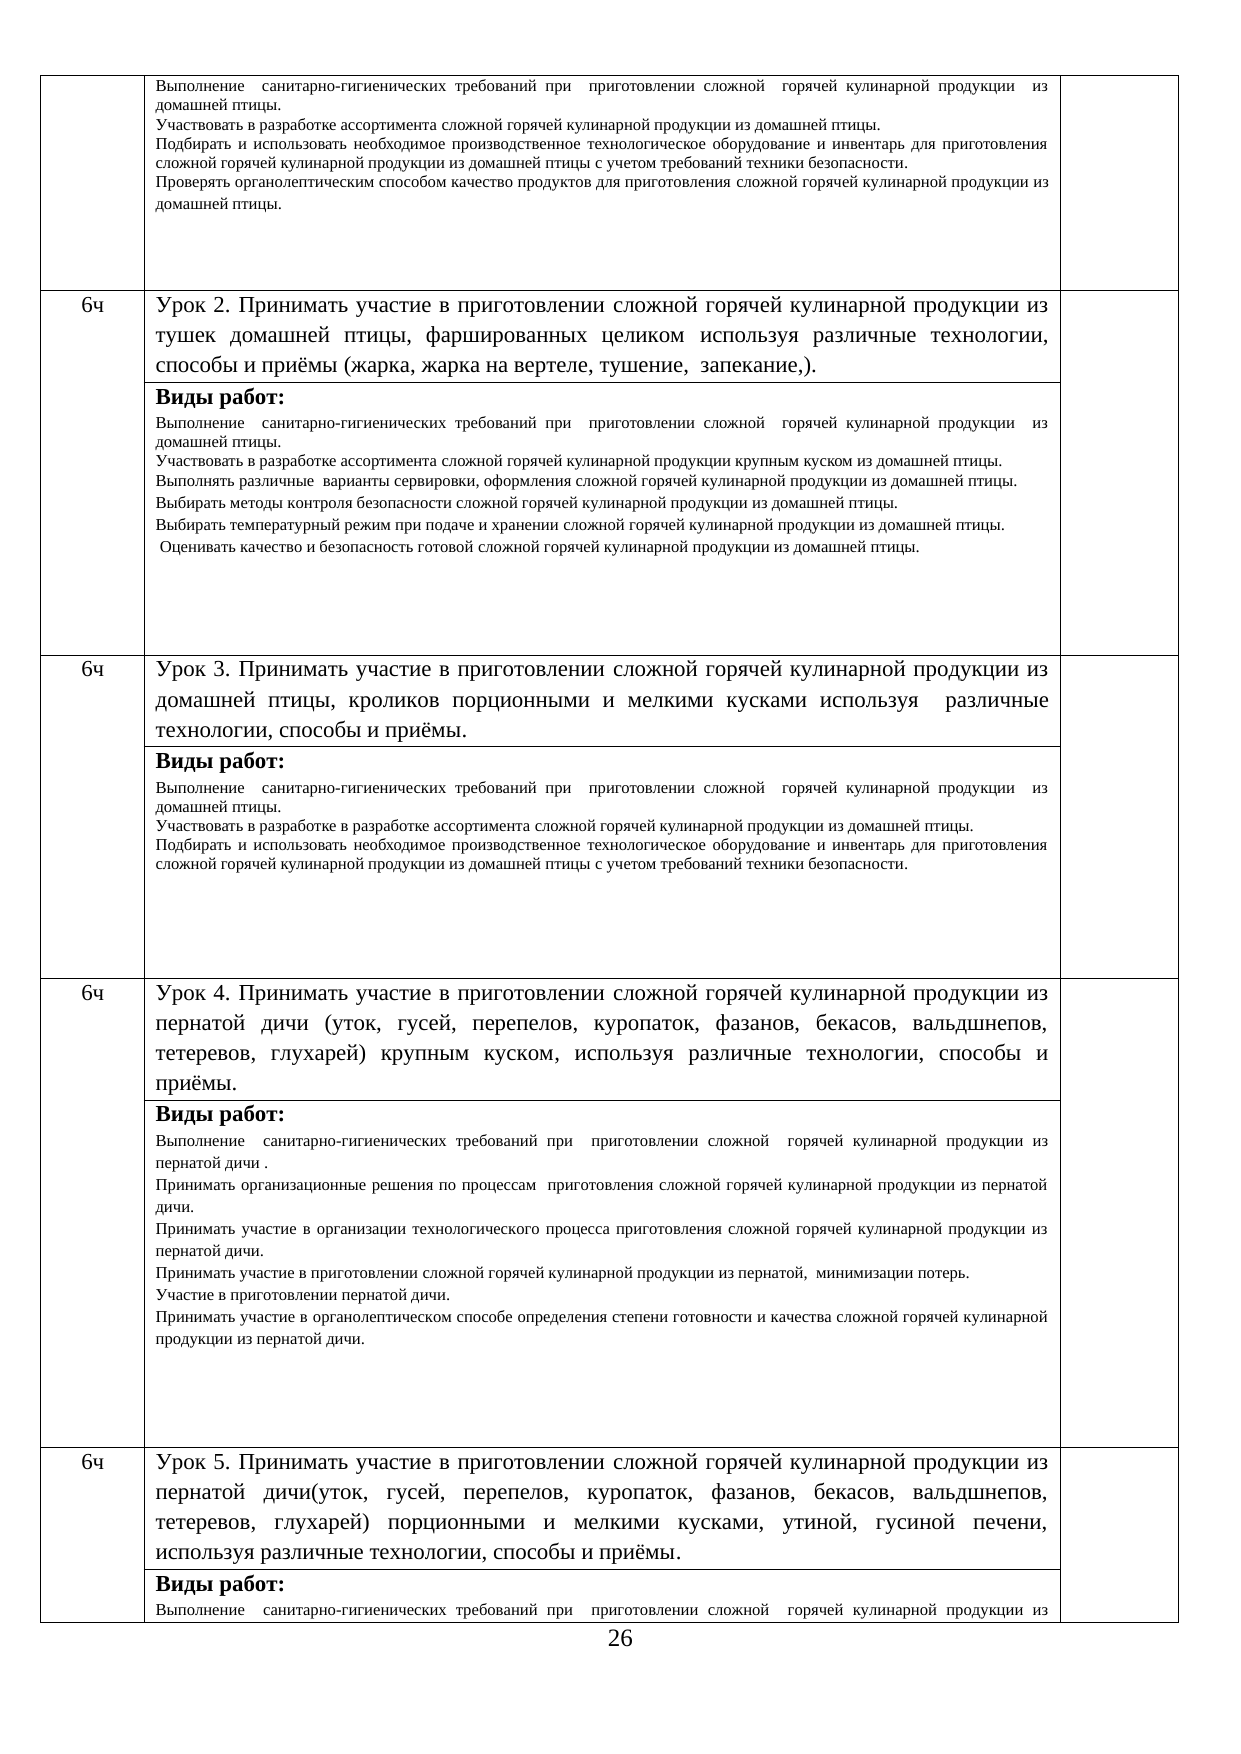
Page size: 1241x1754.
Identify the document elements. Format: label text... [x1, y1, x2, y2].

table_cell 6ч [41, 979, 144, 1447]
table_cell [1061, 291, 1178, 654]
table_cell [1061, 1448, 1178, 1622]
table_cell Урок 5. Принимать участие в приготовлении сложной горячей кулинарной продукции из пернатой дичи(уток, гусей, перепелов, куропаток, фазанов, бекасов, вальдшнепов, тетеревов, глухарей) порционными и мелкими кусками, утиной, гусиной печени, используя различные технологии, способы и приёмы. [145, 1448, 1060, 1568]
table_cell 6ч [41, 291, 144, 654]
table_cell [1061, 979, 1178, 1447]
table_cell Виды работ: Выполнение санитарно-гигиенических требований при приготовлении сложной горячей кулинарной продукции из домашней птицы. Участвовать в разработке ассортимента сложной горячей кулинарной продукции крупным куском из домашней птицы. Выполнять различные варианты сервировки, оформления сложной горячей кулинарной продукции из домашней птицы. Выбирать методы контроля безопасности сложной горячей кулинарной продукции из домашней птицы. Выбирать температурный режим при подаче и хранении сложной горячей кулинарной продукции из домашней птицы. Оценивать качество и безопасность готовой сложной горячей кулинарной продукции из домашней птицы. [145, 383, 1060, 654]
table_cell 6ч [41, 656, 144, 978]
table_cell 6ч [41, 1448, 144, 1622]
table_cell Виды работ: Выполнение санитарно-гигиенических требований при приготовлении сложной горячей кулинарной продукции из домашней птицы. Участвовать в разработке в разработке ассортимента сложной горячей кулинарной продукции из домашней птицы. Подбирать и использовать необходимое производственное технологическое оборудование и инвентарь для приготовления сложной горячей кулинарной продукции из домашней птицы с учетом требований техники безопасности. [145, 747, 1060, 978]
table_cell Виды работ: Выполнение санитарно-гигиенических требований при приготовлении сложной горячей кулинарной продукции из пернатой дичи . Принимать организационные решения по процессам приготовления сложной горячей кулинарной продукции из пернатой дичи. Принимать участие в организации технологического процесса приготовления сложной горячей кулинарной продукции из пернатой дичи. Принимать участие в приготовлении сложной горячей кулинарной продукции из пернатой, минимизации потерь. Участие в приготовлении пернатой дичи. Принимать участие в органолептическом способе определения степени готовности и качества сложной горячей кулинарной продукции из пернатой дичи. [145, 1101, 1060, 1447]
table_cell Урок 4. Принимать участие в приготовлении сложной горячей кулинарной продукции из пернатой дичи (уток, гусей, перепелов, куропаток, фазанов, бекасов, вальдшнепов, тетеревов, глухарей) крупным куском, используя различные технологии, способы и приёмы. [145, 979, 1060, 1099]
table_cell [145, 1570, 1060, 1622]
table_cell [1061, 656, 1178, 978]
table_cell Урок 3. Принимать участие в приготовлении сложной горячей кулинарной продукции из домашней птицы, кроликов порционными и мелкими кусками используя различные технологии, способы и приёмы. [145, 656, 1060, 746]
table_cell Урок 2. Принимать участие в приготовлении сложной горячей кулинарной продукции из тушек домашней птицы, фаршированных целиком используя различные технологии, способы и приёмы (жарка, жарка на вертеле, тушение, запекание,). [145, 291, 1060, 382]
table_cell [145, 76, 1060, 290]
